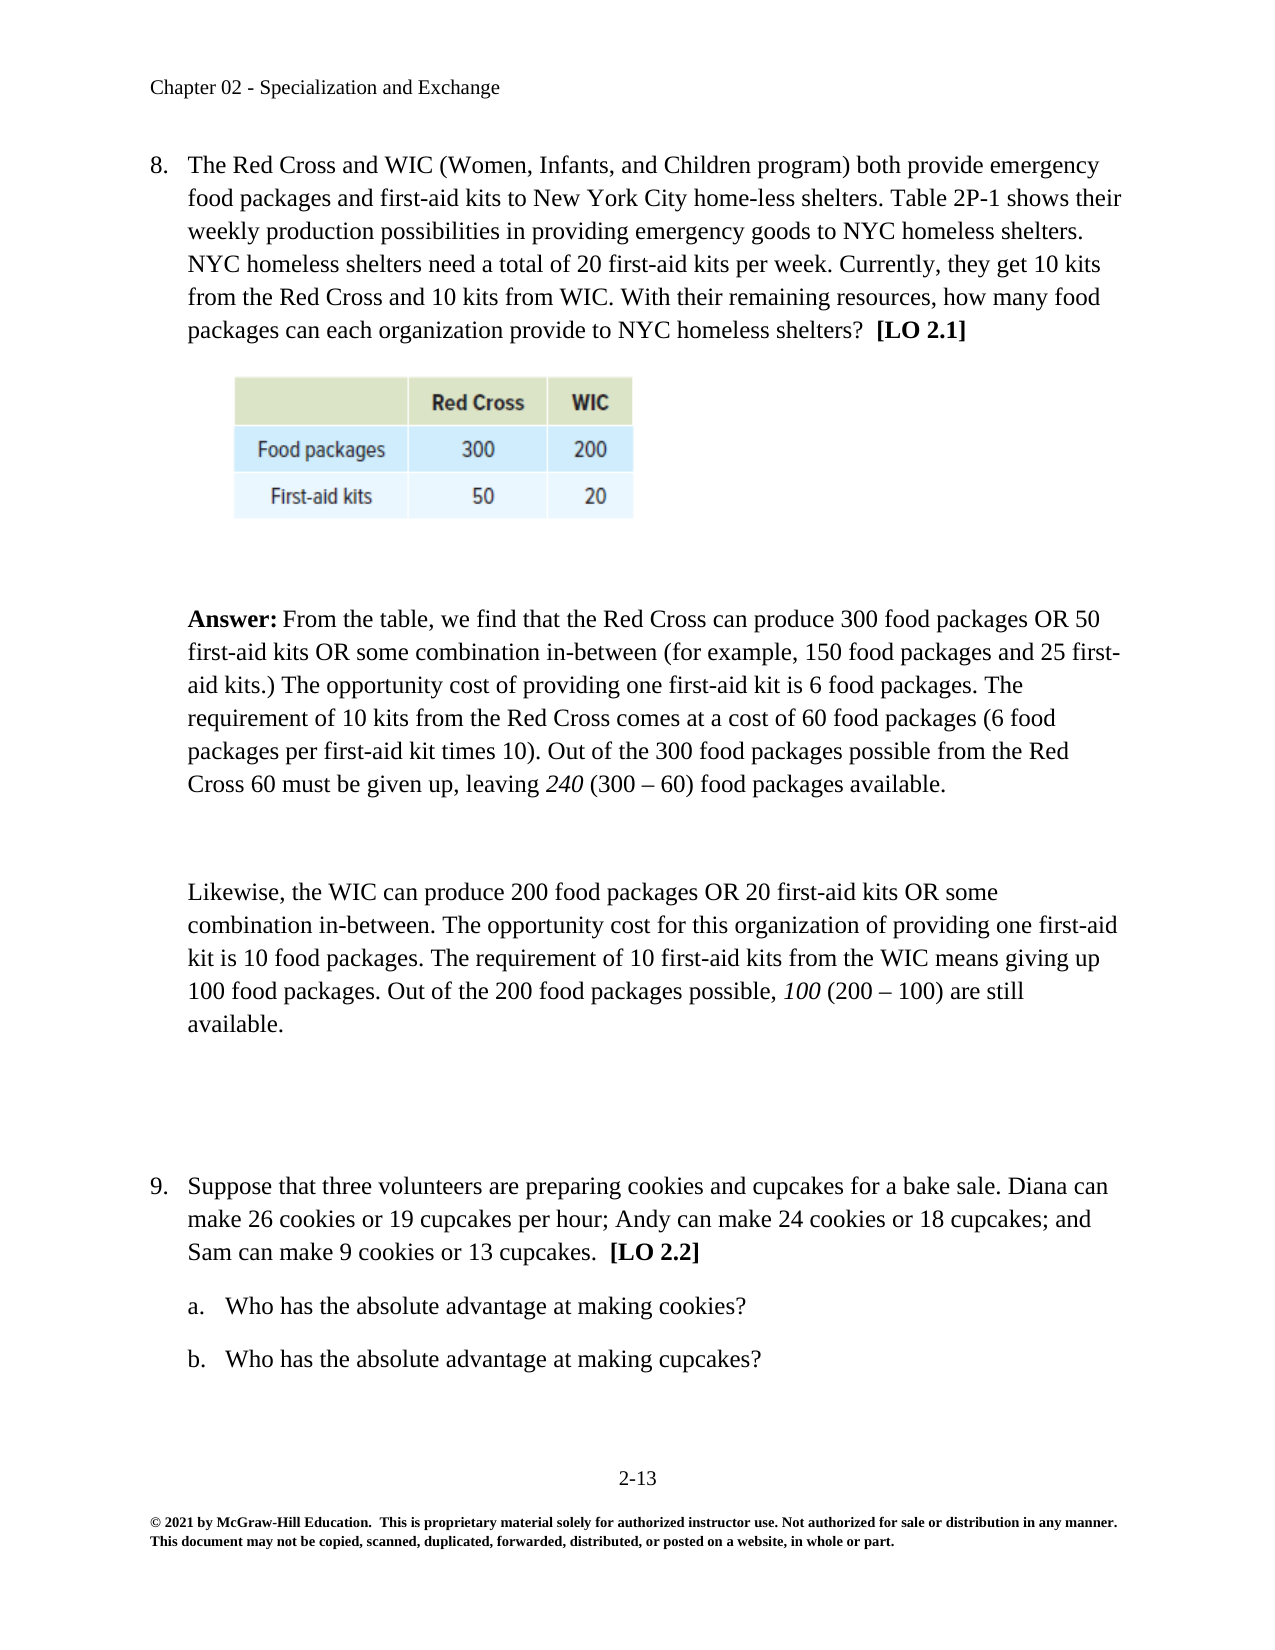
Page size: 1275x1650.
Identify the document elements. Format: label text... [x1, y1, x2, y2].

text a. Who has the absolute advantage at making cookies? [150, 1291, 1125, 1319]
text Answer: From the table, we find that the Red Cross can produce 300 food packages OR 50 first-aid kits OR some combination in-between (for example, 150 food packages and 25 first-aid kits.) The opportunity cost of providing one first-aid kit is 6 food packages. The requirement of 10 kits from the Red Cross comes at a cost of 60 food packages (6 food packages per first-aid kit times 10). Out of the 300 food packages possible from the Red Cross 60 must be given up, leaving 240 (300 – 60) food packages available. [187, 604, 1125, 798]
picture [225, 368, 644, 526]
text 8. The Red Cross and WIC (Women, Infants, and Children program) both provide emergency food packages and first-aid kits to New York City home-less shelters. Table 2P-1 shows their weekly production possibilities in providing emergency goods to NYC homeless shelters. NYC homeless shelters need a total of 20 first-aid kits per week. Currently, they get 10 kits from the Red Cross and 10 kits from WIC. With their remaining resources, how many food packages can each organization provide to NYC homeless shelters? [LO 2.1] [150, 150, 1125, 344]
text b. Who has the absolute advantage at making cupcakes? [150, 1344, 1125, 1373]
text Likewise, the WIC can produce 200 food packages OR 20 first-aid kits OR some combination in-between. The opportunity cost for this organization of providing one first-aid kit is 10 food packages. The requirement of 10 first-aid kits from the WIC means giving up 100 food packages. Out of the 200 food packages possible, 100 (200 – 100) are still available. [187, 877, 1125, 1038]
text 9. Suppose that three volunteers are preparing cookies and cupcakes for a bake sale. Diana can make 26 cookies or 19 cupcakes per hour; Andy can make 24 cookies or 18 cupcakes; and Sam can make 9 cookies or 13 cupcakes. [LO 2.2] [150, 1171, 1125, 1266]
